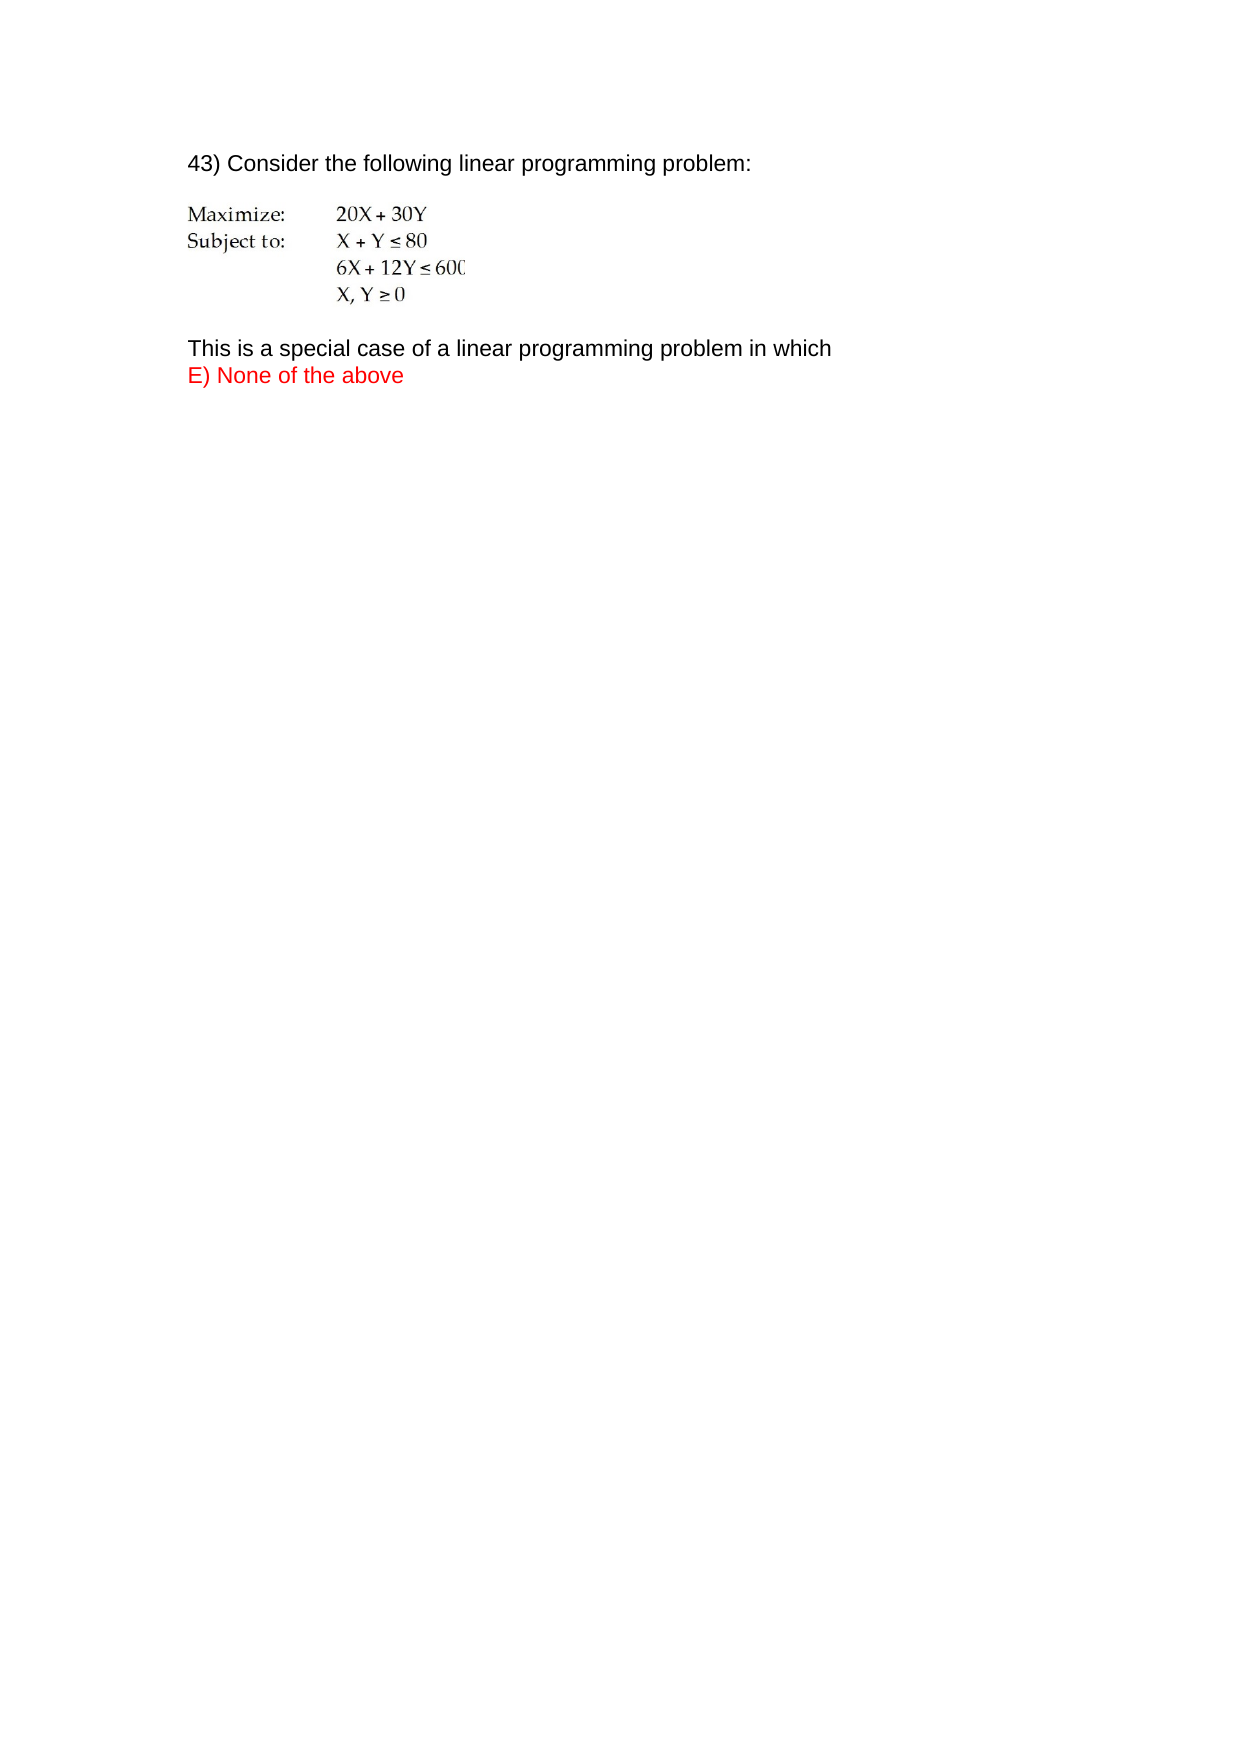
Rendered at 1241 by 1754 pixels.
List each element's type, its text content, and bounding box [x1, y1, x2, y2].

text E) None of the above [187, 362, 1053, 388]
text 43) Consider the following linear programming problem: [187, 150, 1053, 176]
picture [187, 202, 465, 309]
text This is a special case of a linear programming problem in which [187, 335, 1053, 362]
